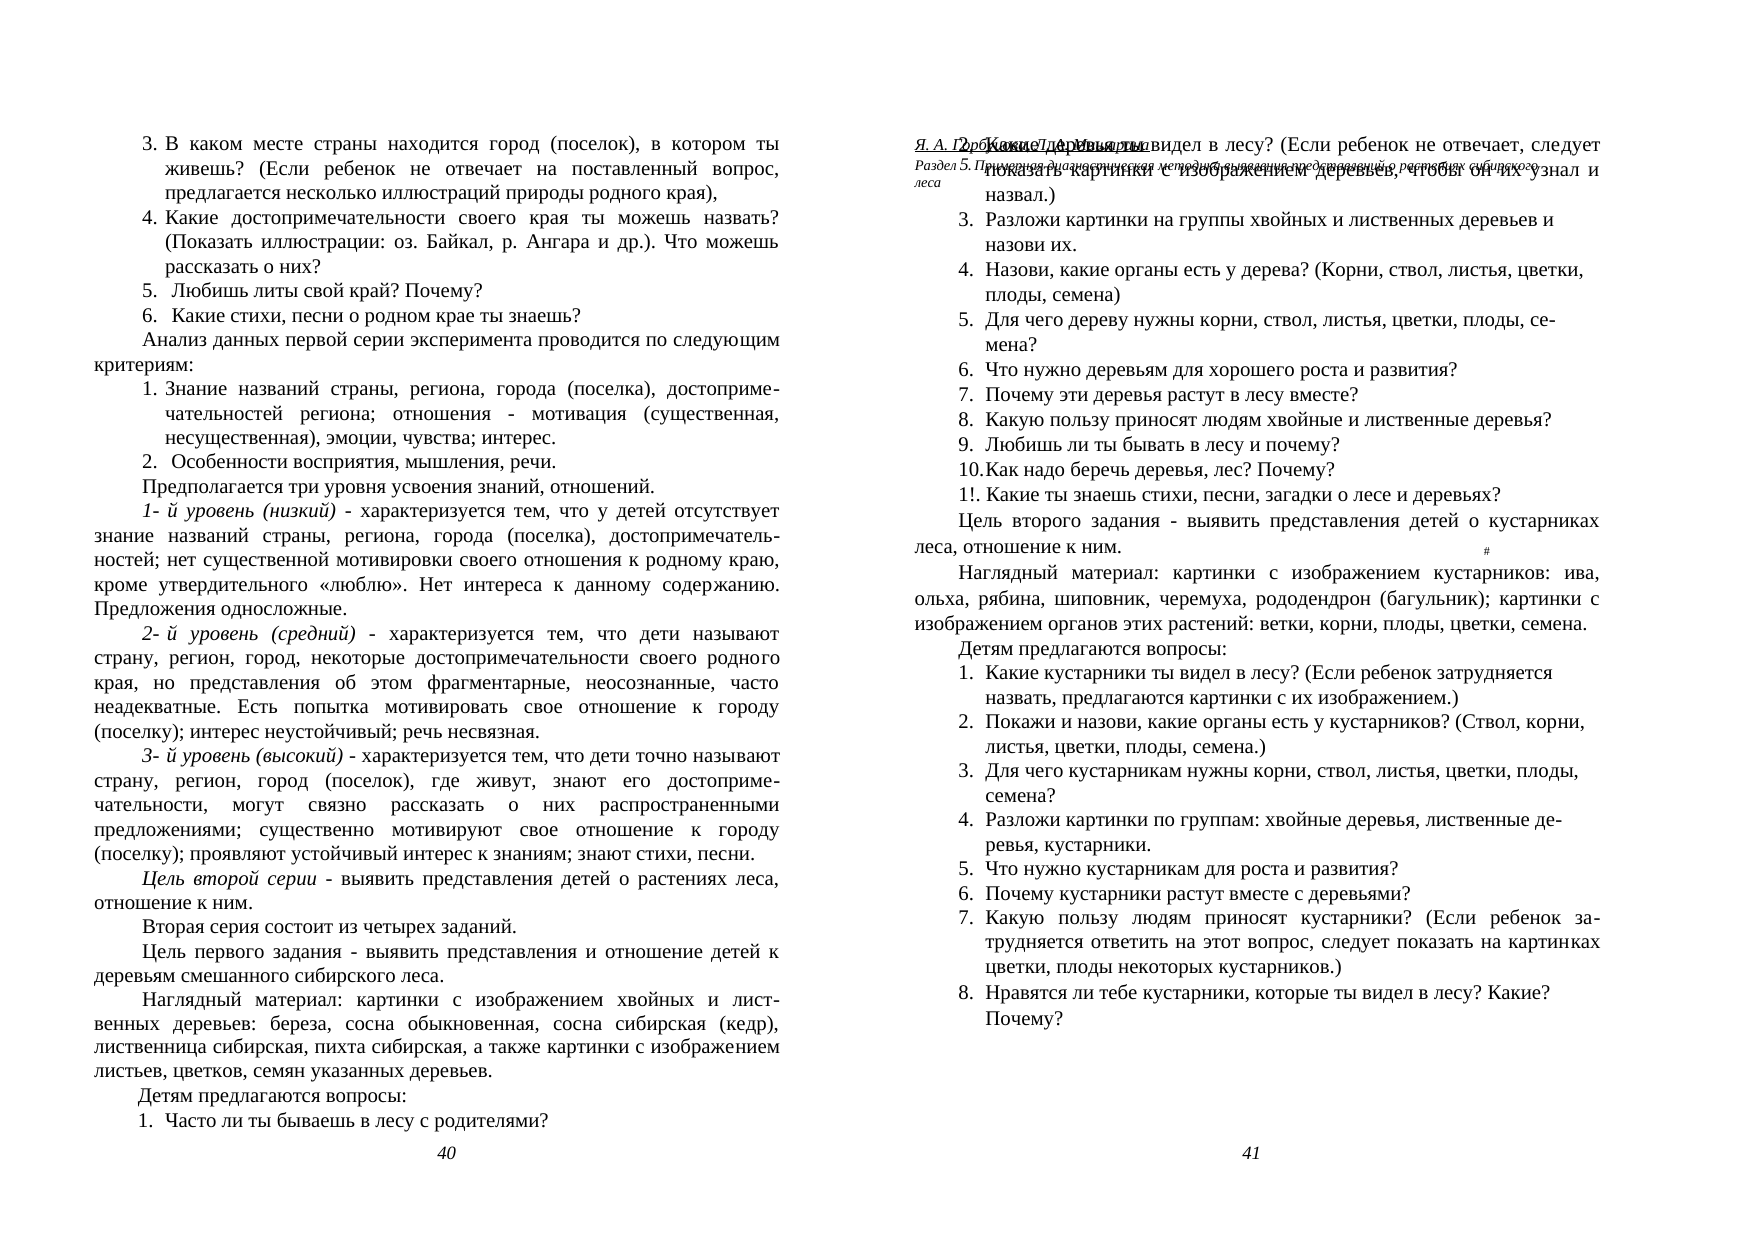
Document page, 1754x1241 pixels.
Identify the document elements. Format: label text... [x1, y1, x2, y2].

text Детям предлагаются вопросы: [958, 636, 1600, 660]
text Цель второго задания - выявить представления детей о кустарниках леса, отношение к ним. # [914, 506, 1600, 559]
list В каком месте страны находится город (поселок), в котором ты живешь? (Если ребенок не отвечает на поставленный вопрос, предлагается несколько иллюстраций природы родного края), [142, 131, 780, 204]
text 1!. Какие ты знаешь стихи, песни, загадки о лесе и деревьях? [958, 481, 1600, 506]
list Почему кустарники растут вместе с деревьями? [958, 880, 1600, 905]
text Анализ данных первой серии эксперимента проводится по следующим критериям: [94, 327, 780, 376]
list Какую пользу приносят людям хвойные и лиственные деревья? [958, 406, 1600, 431]
list Почему эти деревья растут в лесу вместе? [958, 381, 1600, 406]
list Покажи и назови, какие органы есть у кустарников? (Ствол, корни, листья, цветки, плоды, семена.) [958, 709, 1600, 758]
list Для чего кустарникам нужны корни, ствол, листья, цветки, плоды, семена? [958, 758, 1600, 807]
text Детям предлагаются вопросы: [138, 1083, 780, 1108]
list Какие достопримечательности своего края ты можешь назвать? (Показать иллюстрации: оз. Байкал, р. Ангара и др.). Что можешь рассказать о них? [142, 204, 780, 278]
list Знание названий страны, региона, города (поселка), достопримечательностей региона; отношения - мотивация (существенная, несущественная), эмоции, чувства; интерес. [142, 376, 780, 449]
list Какие стихи, песни о родном крае ты знаешь? [94, 302, 780, 327]
text Цель второй серии - выявить представления детей о растениях леса, отношение к ним. [94, 865, 780, 914]
text Предполагается три уровня усвоения знаний, отношений. [94, 474, 780, 498]
text Наглядный материал: картинки с изображением хвойных и лиственных деревьев: береза, сосна обыкновенная, сосна сибирская (кедр), лиственница сибирская, пихта сибирская, а также картинки с изображением листьев, цветков, семян указанных деревьев. [94, 987, 780, 1083]
text Наглядный материал: картинки с изображением кустарников: ива, ольха, рябина, шиповник, черемуха, рододендрон (багульник); картинки с изображением органов этих растений: ветки, корни, плоды, цветки, семена. [914, 559, 1600, 636]
list Для чего дереву нужны корни, ствол, листья, цветки, плоды, семена? [958, 306, 1600, 356]
list й уровень (высокий) - характеризуется тем, что дети точно называют страну, регион, город (поселок), где живут, знают его достопримечательности, могут связно рассказать о них распространенными предложениями; существенно мотивируют свое отношение к городу (поселку); проявляют устойчивый интерес к знаниям; знают стихи, песни. [94, 743, 780, 865]
list Любишь литы свой край? Почему? [94, 278, 780, 302]
list Что нужно кустарникам для роста и развития? [958, 856, 1600, 880]
list Как надо беречь деревья, лес? Почему? [958, 456, 1600, 481]
list Назови, какие органы есть у дерева? (Корни, ствол, листья, цветки, плоды, семена) [958, 256, 1600, 306]
list Любишь ли ты бывать в лесу и почему? [958, 431, 1600, 456]
list Особенности восприятия, мышления, речи. [94, 449, 780, 474]
list й уровень (средний) - характеризуется тем, что дети называют страну, регион, город, некоторые достопримечательности своего родного края, но представления об этом фрагментарные, неосознанные, часто неадекватные. Есть попытка мотивировать свое отношение к городу (поселку); интерес неустойчивый; речь несвязная. [94, 621, 780, 743]
list Какие деревья ты видел в лесу? (Если ребенок не отвечает, следует показать картинки с изображением деревьев, чтобы он их узнал и назвал.) [958, 131, 1600, 206]
text Цель первого задания - выявить представления и отношение детей к деревьям смешанного сибирского леса. [94, 939, 780, 987]
list Нравятся ли тебе кустарники, которые ты видел в лесу? Какие? Почему? [958, 978, 1600, 1030]
list й уровень (низкий) - характеризуется тем, что у детей отсутствует знание названий страны, региона, города (поселка), достопримечательностей; нет существенной мотивировки своего отношения к родному краю, кроме утвердительного «люблю». Нет интереса к данному содержанию. Предложения односложные. [94, 498, 780, 621]
list Какую пользу людям приносят кустарники? (Если ребенок затрудняется ответить на этот вопрос, следует показать на картинках цветки, плоды некоторых кустарников.) [958, 905, 1600, 978]
list Часто ли ты бываешь в лесу с родителями? [138, 1108, 780, 1133]
list Какие кустарники ты видел в лесу? (Если ребенок затрудняется назвать, предлагаются картинки с их изображением.) [958, 660, 1600, 709]
list Разложи картинки на группы хвойных и лиственных деревьев и назови их. [958, 206, 1600, 256]
list Разложи картинки по группам: хвойные деревья, лиственные деревья, кустарники. [958, 807, 1600, 856]
list Что нужно деревьям для хорошего роста и развития? [958, 356, 1600, 381]
text Вторая серия состоит из четырех заданий. [94, 914, 780, 939]
